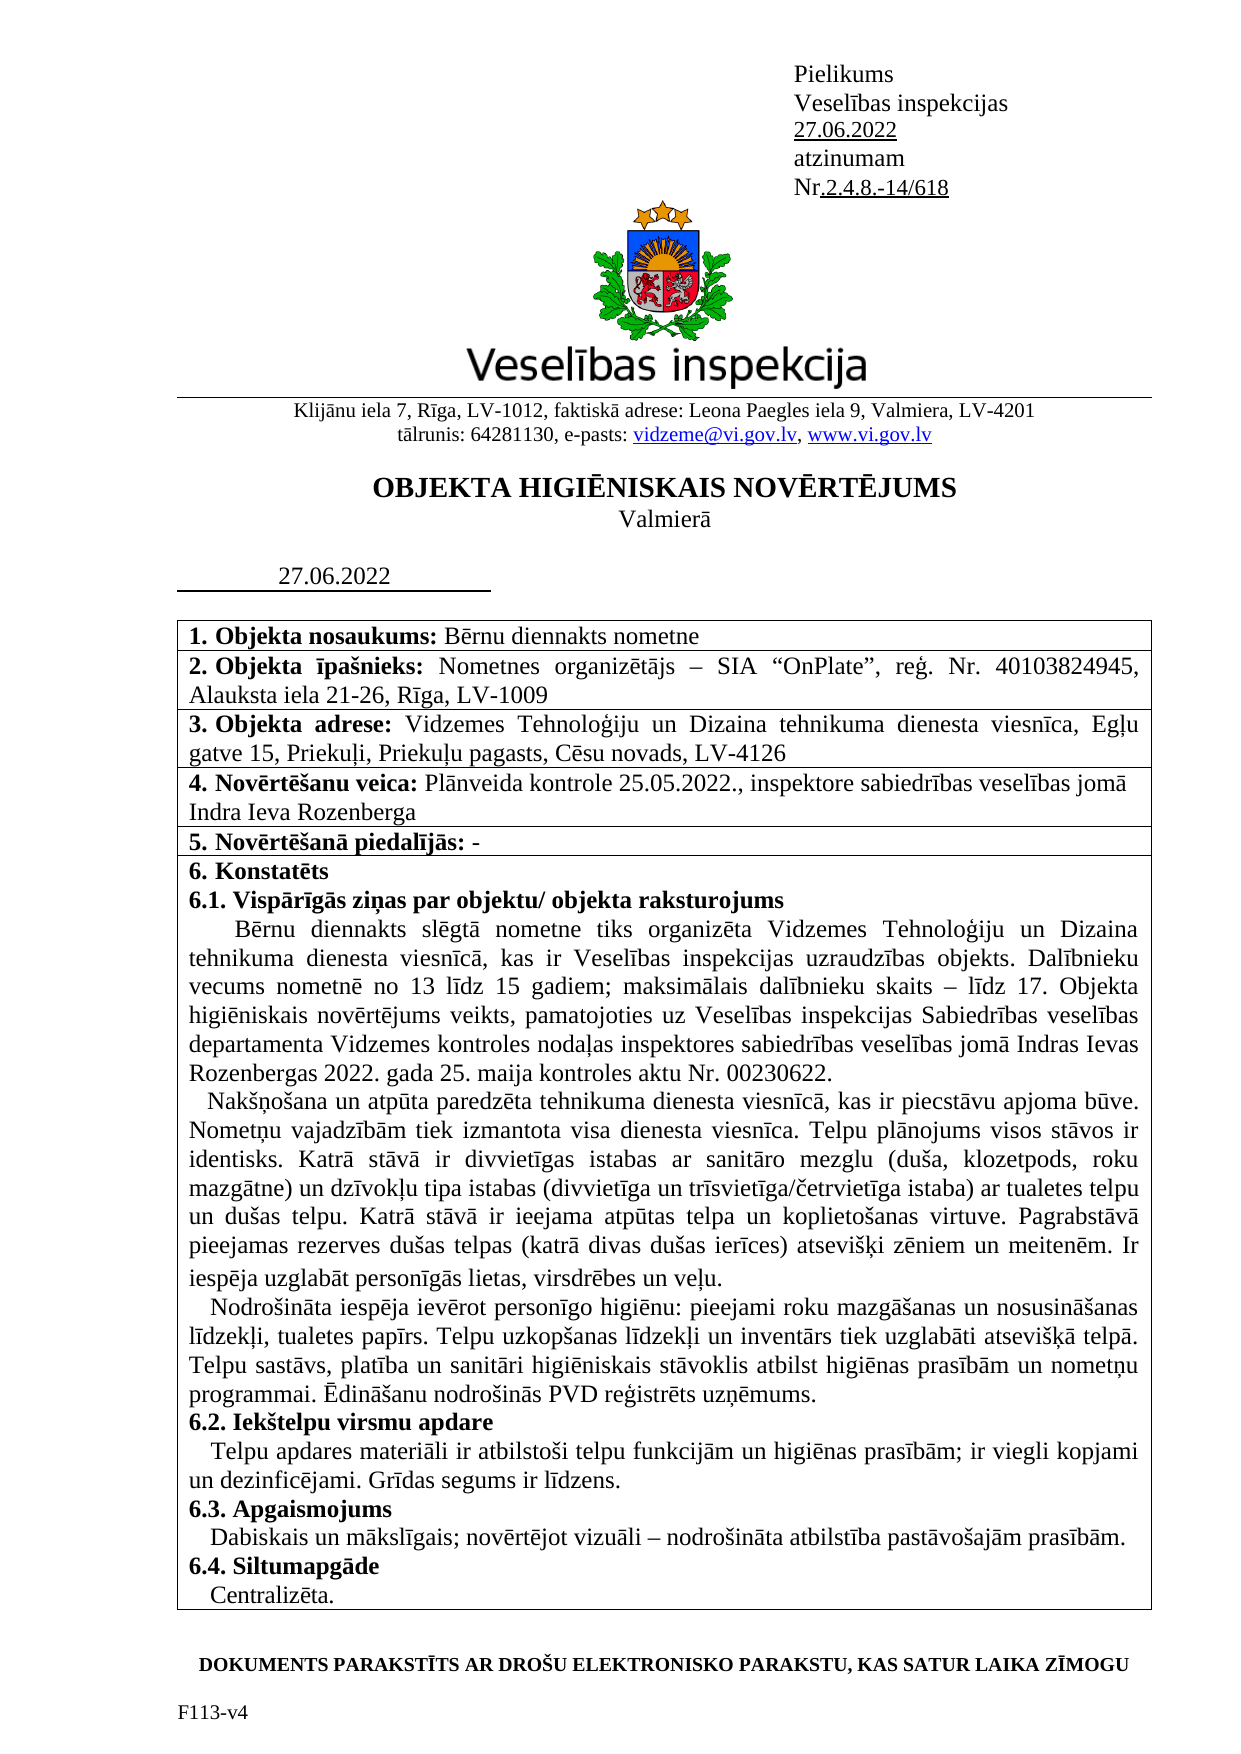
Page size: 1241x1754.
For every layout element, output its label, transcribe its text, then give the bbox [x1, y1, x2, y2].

table_cell Objekta adrese: Vidzemes Tehnoloģiju un Dizaina tehnikuma dienesta viesnīca, Egļu gatve 15, Priekuļi, Priekuļu pagasts, Cēsu novads, LV-4126 [178, 710, 1151, 767]
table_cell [178, 856, 1151, 1609]
table_cell Objekta īpašnieks: Nometnes organizētājs – SIA “OnPlate”, reģ. Nr. 40103824945, Alauksta iela 21-26, Rīga, LV-1009 [178, 651, 1151, 708]
table_cell Novērtēšanu veica: Plānveida kontrole 25.05.2022., inspektore sabiedrības veselības jomā Indra Ieva Rozenberga [178, 768, 1151, 826]
table_header Objekta higiēniskais novērtējums [177, 470, 1152, 504]
table_cell Novērtēšanā piedalījās: - [178, 827, 1151, 855]
table_header 27.06.2022 [177, 561, 491, 590]
picture [446, 200, 883, 395]
table_header Objekta nosaukums: Bērnu diennakts nometne [178, 621, 1151, 650]
table_cell Valmierā [177, 504, 1152, 532]
